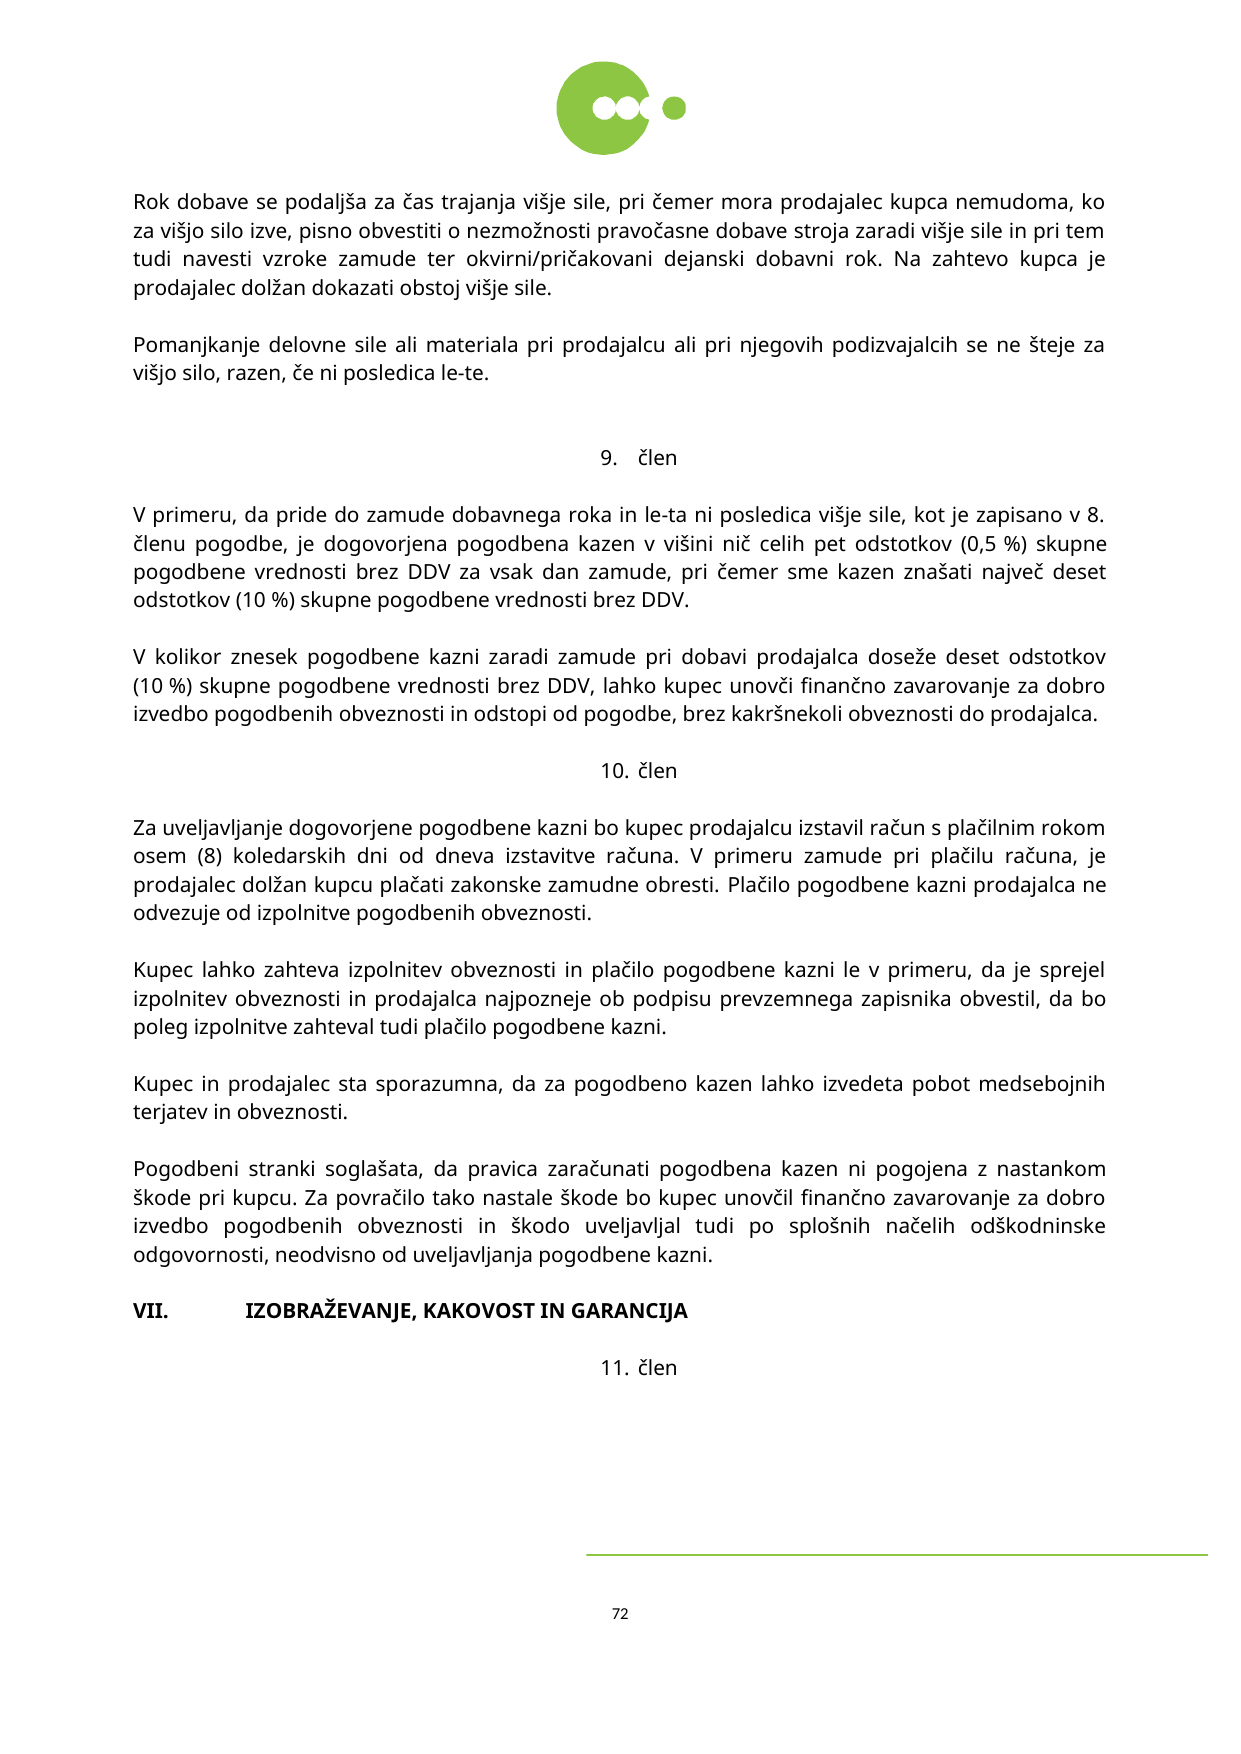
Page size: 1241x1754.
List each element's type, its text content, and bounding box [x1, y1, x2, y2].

text Pomanjkanje delovne sile ali materiala pri prodajalcu ali pri njegovih podizvajalcih se ne šteje za višjo silo, razen, če ni posledica le-te. [133, 330, 1107, 387]
list člen [170, 756, 1107, 785]
list člen [170, 443, 1107, 472]
text V primeru, da pride do zamude dobavnega roka in le-ta ni posledica višje sile, kot je zapisano v 8. členu pogodbe, je dogovorjena pogodbena kazen v višini nič celih pet odstotkov (0,5 %) skupne pogodbene vrednosti brez DDV za vsak dan zamude, pri čemer sme kazen znašati največ deset odstotkov (10 %) skupne pogodbene vrednosti brez DDV. [133, 500, 1107, 614]
list člen [170, 1353, 1107, 1382]
list IZOBRAŽEVANJE, KAKOVOST IN GARANCIJA [133, 1297, 1107, 1325]
text Za uveljavljanje dogovorjene pogodbene kazni bo kupec prodajalcu izstavil račun s plačilnim rokom osem (8) koledarskih dni od dneva izstavitve računa. V primeru zamude pri plačilu računa, je prodajalec dolžan kupcu plačati zakonske zamudne obresti. Plačilo pogodbene kazni prodajalca ne odvezuje od izpolnitve pogodbenih obveznosti. [133, 813, 1107, 927]
text Kupec in prodajalec sta sporazumna, da za pogodbeno kazen lahko izvedeta pobot medsebojnih terjatev in obveznosti. [133, 1069, 1107, 1126]
text Kupec lahko zahteva izpolnitev obveznosti in plačilo pogodbene kazni le v primeru, da je sprejel izpolnitev obveznosti in prodajalca najpozneje ob podpisu prevzemnega zapisnika obvestil, da bo poleg izpolnitve zahteval tudi plačilo pogodbene kazni. [133, 955, 1107, 1041]
text Rok dobave se podaljša za čas trajanja višje sile, pri čemer mora prodajalec kupca nemudoma, ko za višjo silo izve, pisno obvestiti o nezmožnosti pravočasne dobave stroja zaradi višje sile in pri tem tudi navesti vzroke zamude ter okvirni/pričakovani dejanski dobavni rok. Na zahtevo kupca je prodajalec dolžan dokazati obstoj višje sile. [133, 187, 1107, 301]
text V kolikor znesek pogodbene kazni zaradi zamude pri dobavi prodajalca doseže deset odstotkov (10 %) skupne pogodbene vrednosti brez DDV, lahko kupec unovči finančno zavarovanje za dobro izvedbo pogodbenih obveznosti in odstopi od pogodbe, brez kakršnekoli obveznosti do prodajalca. [133, 642, 1107, 728]
text Pogodbeni stranki soglašata, da pravica zaračunati pogodbena kazen ni pogojena z nastankom škode pri kupcu. Za povračilo tako nastale škode bo kupec unovčil finančno zavarovanje za dobro izvedbo pogodbenih obveznosti in škodo uveljavljal tudi po splošnih načelih odškodninske odgovornosti, neodvisno od uveljavljanja pogodbene kazni. [133, 1154, 1107, 1268]
